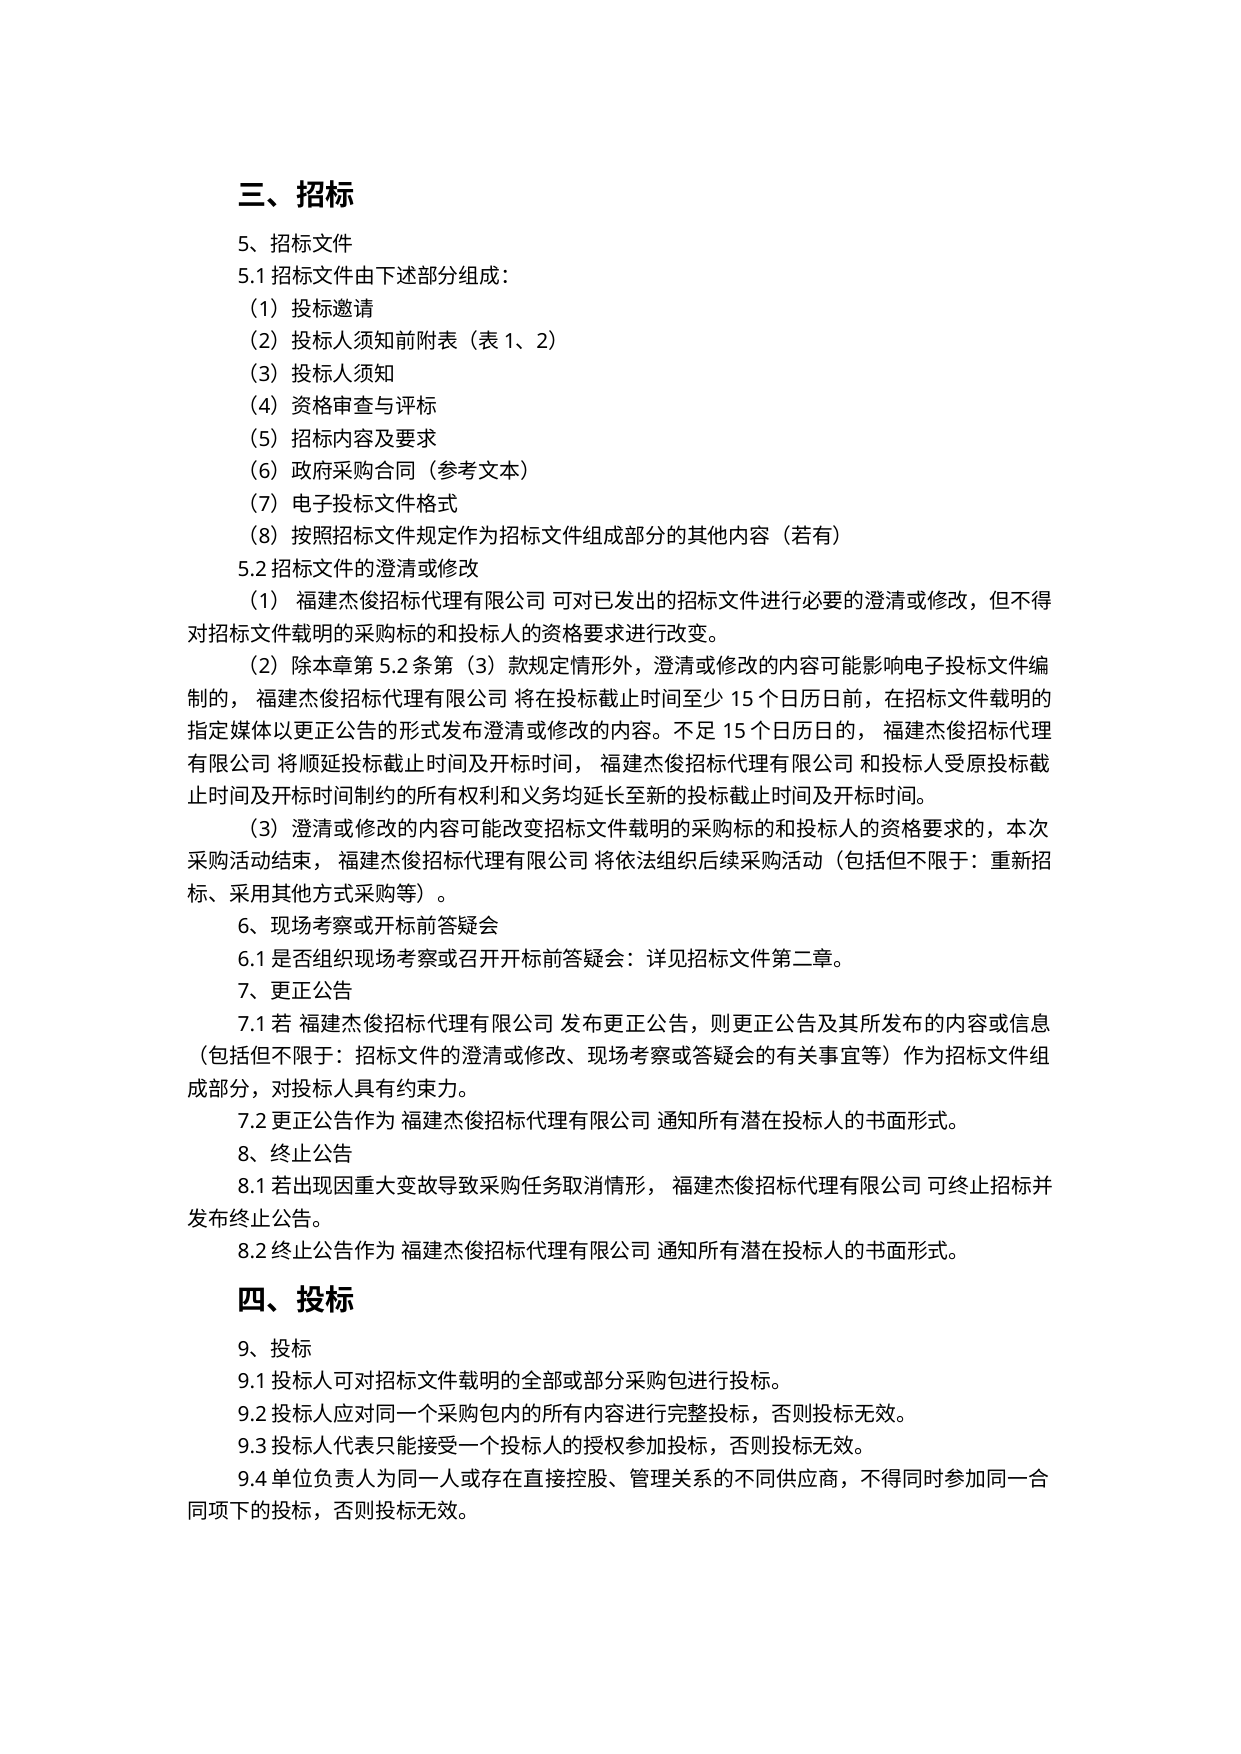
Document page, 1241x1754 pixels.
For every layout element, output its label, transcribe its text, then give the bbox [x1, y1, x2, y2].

text （4）资格审查与评标 [187, 389, 1053, 422]
text （1）投标邀请 [187, 292, 1053, 324]
text （8）按照招标文件规定作为招标文件组成部分的其他内容（若有） [187, 519, 1053, 552]
text （1） 福建杰俊招标代理有限公司 可对已发出的招标文件进行必要的澄清或修改，但不得对招标文件载明的采购标的和投标人的资格要求进行改变。 [187, 584, 1053, 649]
text （2）投标人须知前附表（表1、2） [187, 324, 1053, 357]
text 5、招标文件 [187, 227, 1053, 259]
text 6.1是否组织现场考察或召开开标前答疑会：详见招标文件第二章。 [187, 942, 1053, 974]
text （3）投标人须知 [187, 357, 1053, 389]
text 9.2投标人应对同一个采购包内的所有内容进行完整投标，否则投标无效。 [187, 1397, 1053, 1429]
text 8.2终止公告作为 福建杰俊招标代理有限公司 通知所有潜在投标人的书面形式。 [187, 1234, 1053, 1267]
text 5.2招标文件的澄清或修改 [187, 552, 1053, 584]
text 三、招标 [187, 162, 1053, 227]
text （2）除本章第5.2条第（3）款规定情形外，澄清或修改的内容可能影响电子投标文件编制的， 福建杰俊招标代理有限公司 将在投标截止时间至少15个日历日前，在招标文件载明的指定媒体以更正公告的形式发布澄清或修改的内容。不足15个日历日的， 福建杰俊招标代理有限公司 将顺延投标截止时间及开标时间， 福建杰俊招标代理有限公司 和投标人受原投标截止时间及开标时间制约的所有权利和义务均延长至新的投标截止时间及开标时间。 [187, 649, 1053, 812]
text 9.3投标人代表只能接受一个投标人的授权参加投标，否则投标无效。 [187, 1429, 1053, 1462]
text （3）澄清或修改的内容可能改变招标文件载明的采购标的和投标人的资格要求的，本次采购活动结束， 福建杰俊招标代理有限公司 将依法组织后续采购活动（包括但不限于：重新招标、采用其他方式采购等）。 [187, 812, 1053, 909]
text （6）政府采购合同（参考文本） [187, 454, 1053, 487]
text 9、投标 [187, 1332, 1053, 1364]
text 5.1招标文件由下述部分组成： [187, 259, 1053, 292]
text 9.1投标人可对招标文件载明的全部或部分采购包进行投标。 [187, 1364, 1053, 1397]
text （5）招标内容及要求 [187, 422, 1053, 454]
text 6、现场考察或开标前答疑会 [187, 909, 1053, 942]
text 四、投标 [187, 1267, 1053, 1332]
text 8.1若出现因重大变故导致采购任务取消情形， 福建杰俊招标代理有限公司 可终止招标并发布终止公告。 [187, 1169, 1053, 1234]
text 9.4单位负责人为同一人或存在直接控股、管理关系的不同供应商，不得同时参加同一合同项下的投标，否则投标无效。 [187, 1462, 1053, 1527]
text 7.2更正公告作为 福建杰俊招标代理有限公司 通知所有潜在投标人的书面形式。 [187, 1104, 1053, 1137]
text 7、更正公告 [187, 974, 1053, 1007]
text （7）电子投标文件格式 [187, 487, 1053, 519]
text 7.1若 福建杰俊招标代理有限公司 发布更正公告，则更正公告及其所发布的内容或信息（包括但不限于：招标文件的澄清或修改、现场考察或答疑会的有关事宜等）作为招标文件组成部分，对投标人具有约束力。 [187, 1007, 1053, 1104]
text 8、终止公告 [187, 1137, 1053, 1169]
